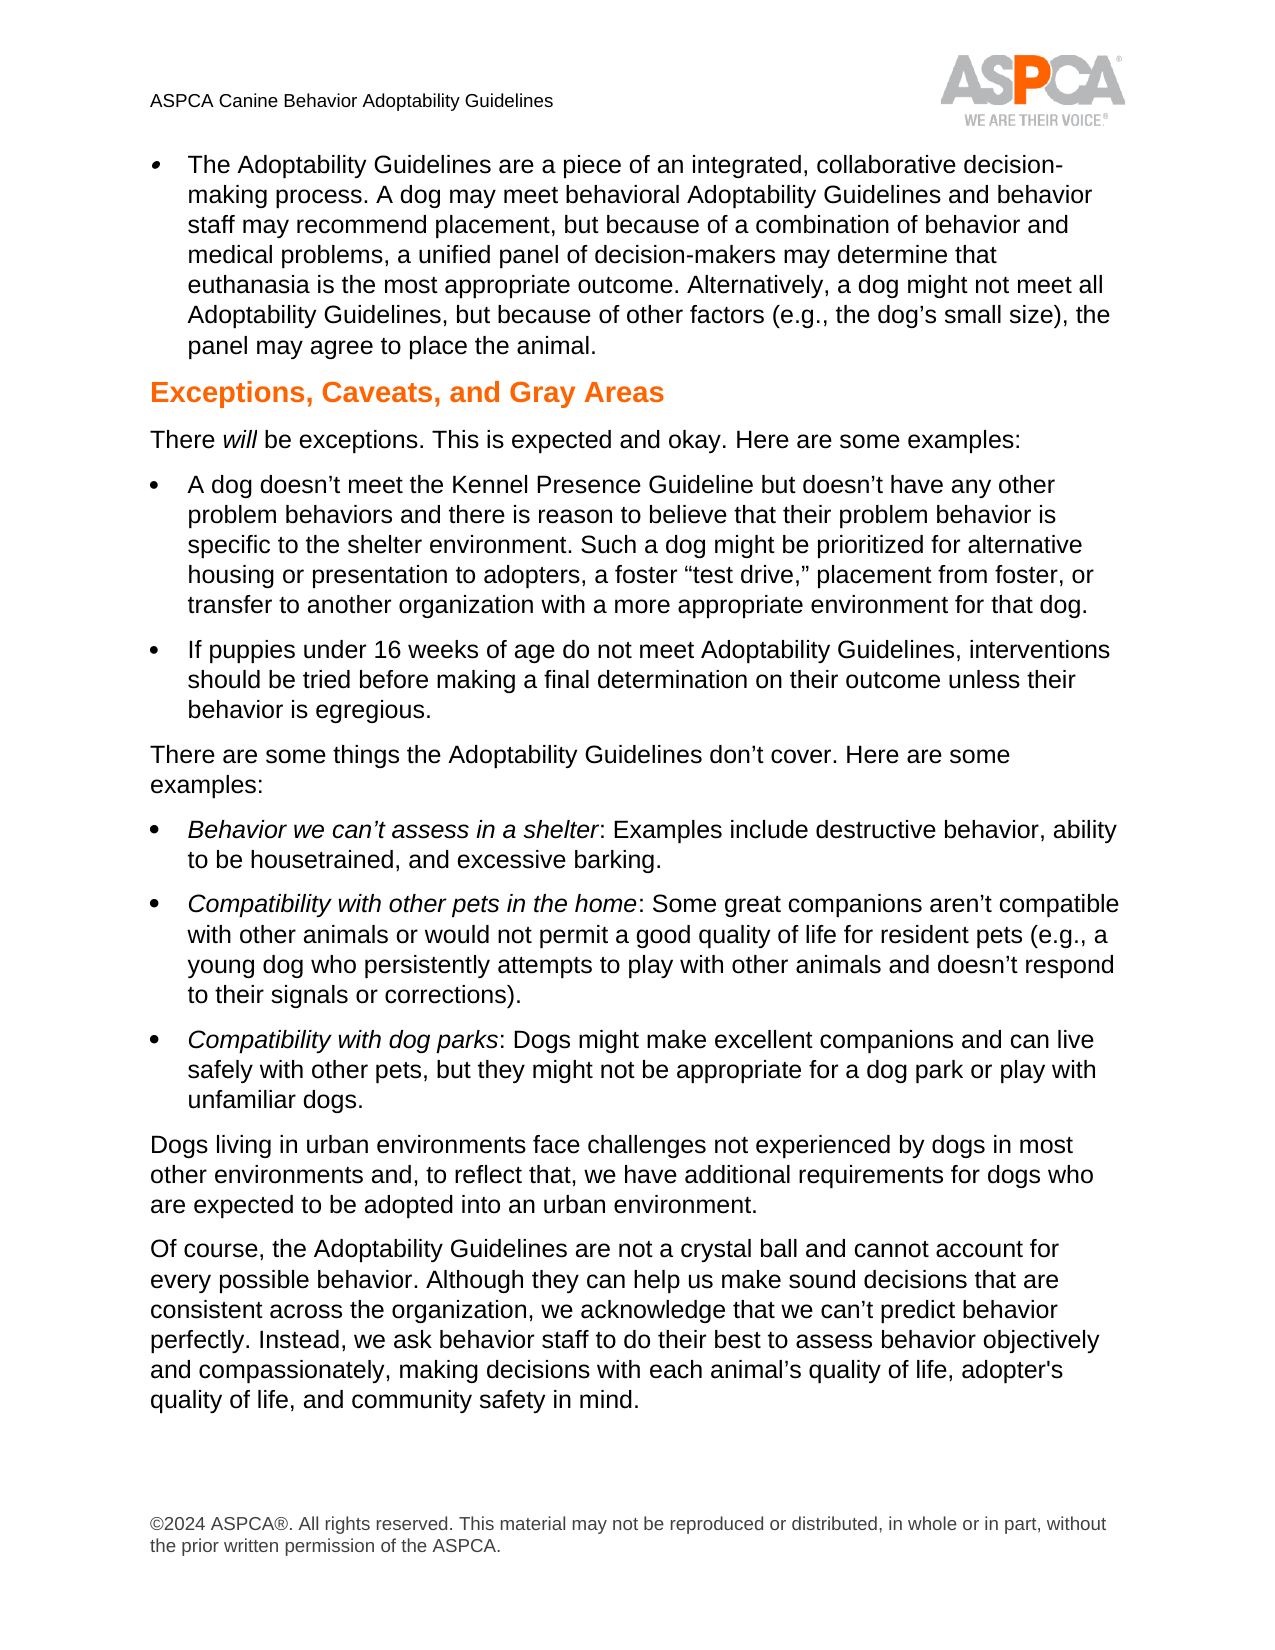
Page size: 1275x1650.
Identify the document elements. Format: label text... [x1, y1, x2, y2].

list Compatibility with dog parks: Dogs might make excellent companions and can live safely with other pets, but they might not be appropriate for a dog park or play with unfamiliar dogs. [150, 1024, 1125, 1114]
list If puppies under 16 weeks of age do not meet Adoptability Guidelines, interventions should be tried before making a final determination on their outcome unless their behavior is egregious. [150, 635, 1125, 724]
subtitle Exceptions, Caveats, and Gray Areas [150, 375, 1125, 409]
text There will be exceptions. This is expected and okay. Here are some examples: [735, 425, 1125, 454]
picture [940, 55, 1125, 126]
list There are some things the Adoptability Guidelines don’t cover. Here are some examples: [150, 740, 1125, 799]
list The Adoptability Guidelines are a piece of an integrated, collaborative decision-making process. A dog may meet behavioral Adoptability Guidelines and behavior staff may recommend placement, but because of a combination of behavior and medical problems, a unified panel of decision-makers may determine that euthanasia is the most appropriate outcome. Alternatively, a dog might not meet all Adoptability Guidelines, but because of other factors (e.g., the dog’s small size), the panel may agree to place the animal. [150, 150, 1125, 359]
list Compatibility with other pets in the home: Some great companions aren’t compatible with other animals or would not permit a good quality of life for resident pets (e.g., a young dog who persistently attempts to play with other animals and doesn’t respond to their signals or corrections). [150, 889, 1125, 1009]
list Of course, the Adoptability Guidelines are not a crystal ball and cannot account for every possible behavior. Although they can help us make sound decisions that are consistent across the organization, we acknowledge that we can’t predict behavior perfectly. Instead, we ask behavior staff to do their best to assess behavior objectively and compassionately, making decisions with each animal’s quality of life, adopter's quality of life, and community safety in mind. [150, 1234, 1125, 1414]
list Behavior we can’t assess in a shelter: Examples include destructive behavior, ability to be housetrained, and excessive barking. [150, 814, 1125, 873]
list A dog doesn’t meet the Kennel Presence Guideline but doesn’t have any other problem behaviors and there is reason to believe that their problem behavior is specific to the shelter environment. Such a dog might be prioritized for alternative housing or presentation to adopters, a foster “test drive,” placement from foster, or transfer to another organization with a more appropriate environment for that dog. [150, 470, 1125, 619]
list Dogs living in urban environments face challenges not experienced by dogs in most other environments and, to reflect that, we have additional requirements for dogs who are expected to be adopted into an urban environment. [150, 1129, 1125, 1218]
